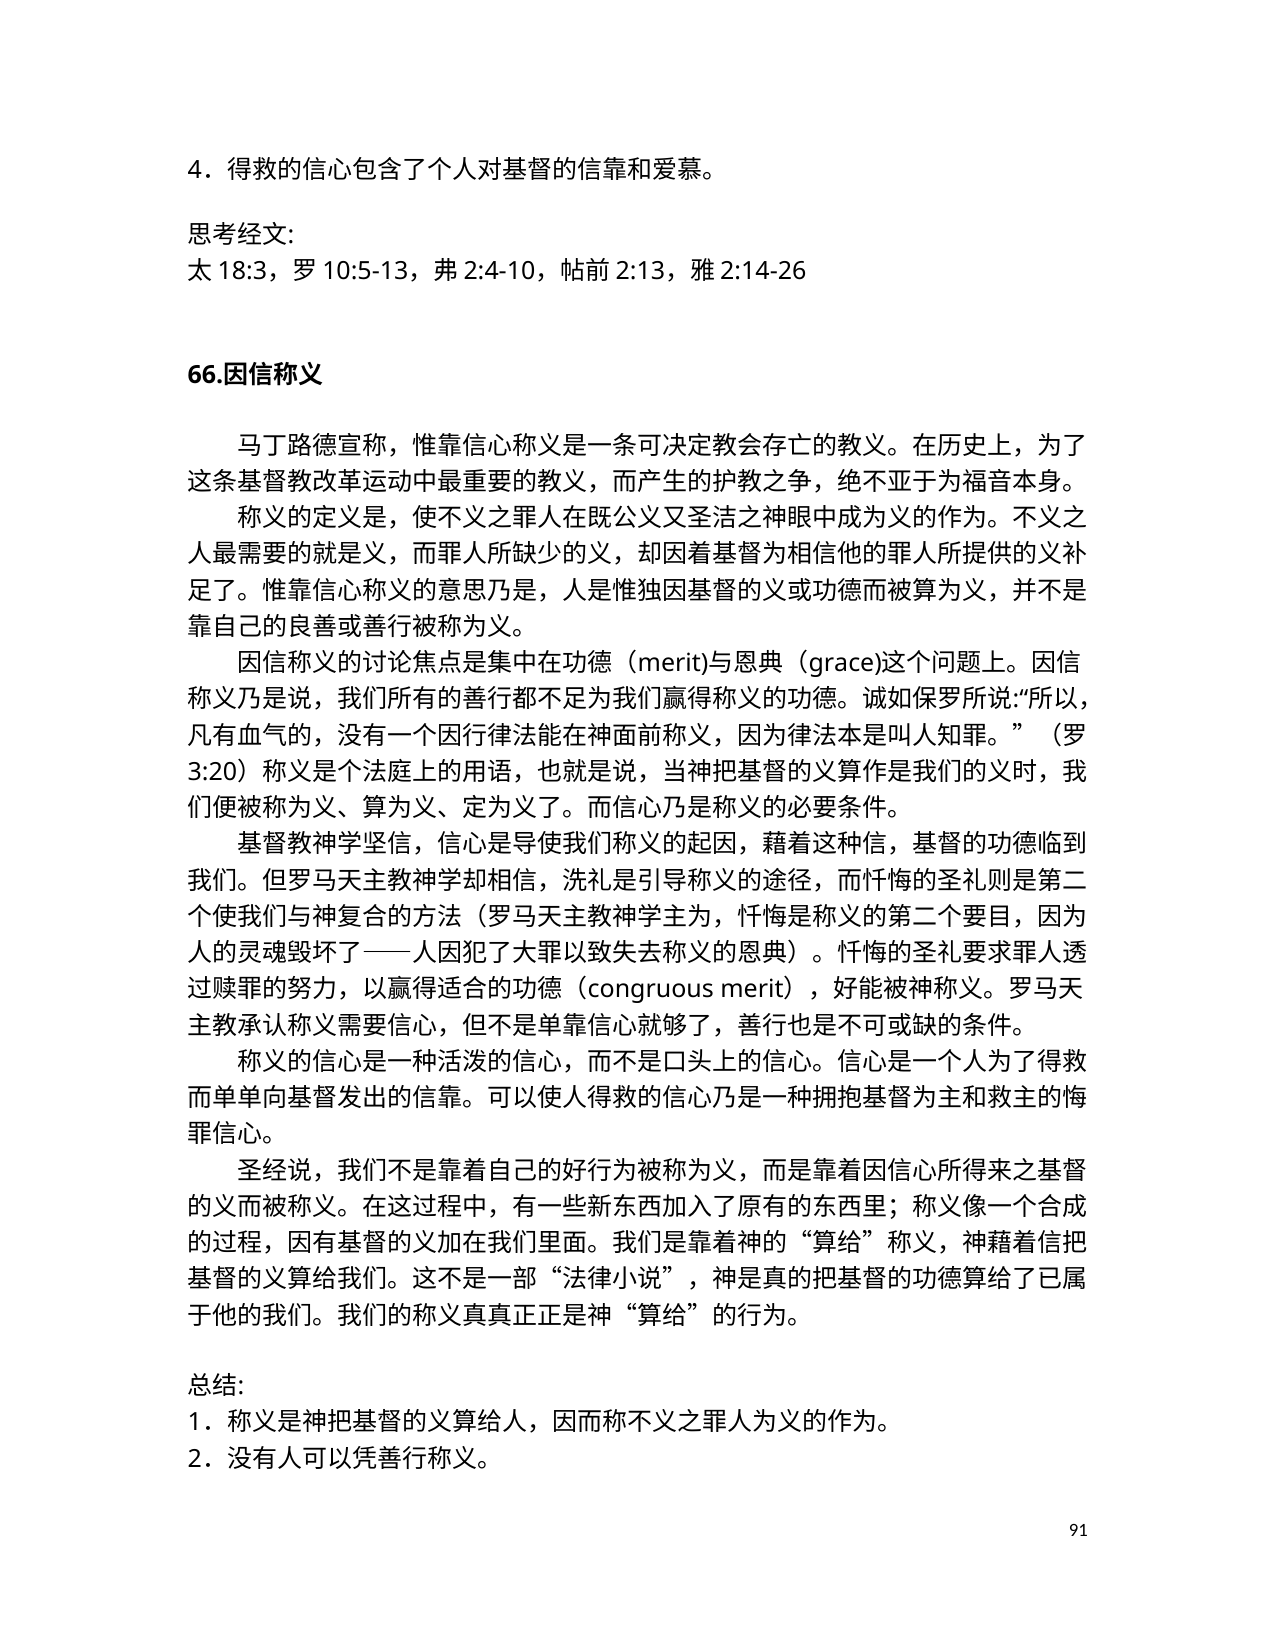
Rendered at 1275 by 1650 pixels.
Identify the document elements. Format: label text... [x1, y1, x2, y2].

text 圣经说，我们不是靠着自己的好行为被称为义，而是靠着因信心所得来之基督的义而被称义。在这过程中，有一些新东西加入了原有的东西里；称义像一个合成的过程，因有基督的义加在我们里面。我们是靠着神的“算给”称义，神藉着信把基督的义算给我们。这不是一部“法律小说”，神是真的把基督的功德算给了已属于他的我们。我们的称义真真正正是神“算给”的行为。 [187, 1150, 1087, 1331]
text 思考经文: [187, 214, 1087, 251]
text 基督教神学坚信，信心是导使我们称义的起因，藉着这种信，基督的功德临到我们。但罗马天主教神学却相信，洗礼是引导称义的途径，而忏悔的圣礼则是第二个使我们与神复合的方法（罗马天主教神学主为，忏悔是称义的第二个要目，因为人的灵魂毁坏了——人因犯了大罪以致失去称义的恩典）。忏悔的圣礼要求罪人透过赎罪的努力，以赢得适合的功德（congruous merit），好能被神称义。罗马天主教承认称义需要信心，但不是单靠信心就够了，善行也是不可或缺的条件。 [187, 824, 1087, 1041]
text 1．称义是神把基督的义算给人，因而称不义之罪人为义的作为。 [187, 1402, 1087, 1438]
text 太18:3，罗10:5-13，弗2:4-10，帖前2:13，雅2:14-26 [187, 251, 1087, 287]
text 2．没有人可以凭善行称义。 [187, 1438, 1087, 1474]
text 称义的信心是一种活泼的信心，而不是口头上的信心。信心是一个人为了得救而单单向基督发出的信靠。可以使人得救的信心乃是一种拥抱基督为主和救主的悔罪信心。 [187, 1041, 1087, 1150]
text 马丁路德宣称，惟靠信心称义是一条可决定教会存亡的教义。在历史上，为了这条基督教改革运动中最重要的教义，而产生的护教之争，绝不亚于为福音本身。 [187, 425, 1087, 498]
text 因信称义的讨论焦点是集中在功德（merit)与恩典（grace)这个问题上。因信称义乃是说，我们所有的善行都不足为我们赢得称义的功德。诚如保罗所说:“所以，凡有血气的，没有一个因行律法能在神面前称义，因为律法本是叫人知罪。”（罗3:20）称义是个法庭上的用语，也就是说，当神把基督的义算作是我们的义时，我们便被称为义、算为义、定为义了。而信心乃是称义的必要条件。 [187, 643, 1087, 824]
text 66.因信称义 [187, 355, 1087, 391]
text 称义的定义是，使不义之罪人在既公义又圣洁之神眼中成为义的作为。不义之人最需要的就是义，而罪人所缺少的义，却因着基督为相信他的罪人所提供的义补足了。惟靠信心称义的意思乃是，人是惟独因基督的义或功德而被算为义，并不是靠自己的良善或善行被称为义。 [187, 498, 1087, 643]
text 总结: [187, 1366, 1087, 1402]
text 4．得救的信心包含了个人对基督的信靠和爱慕。 [187, 150, 1087, 186]
